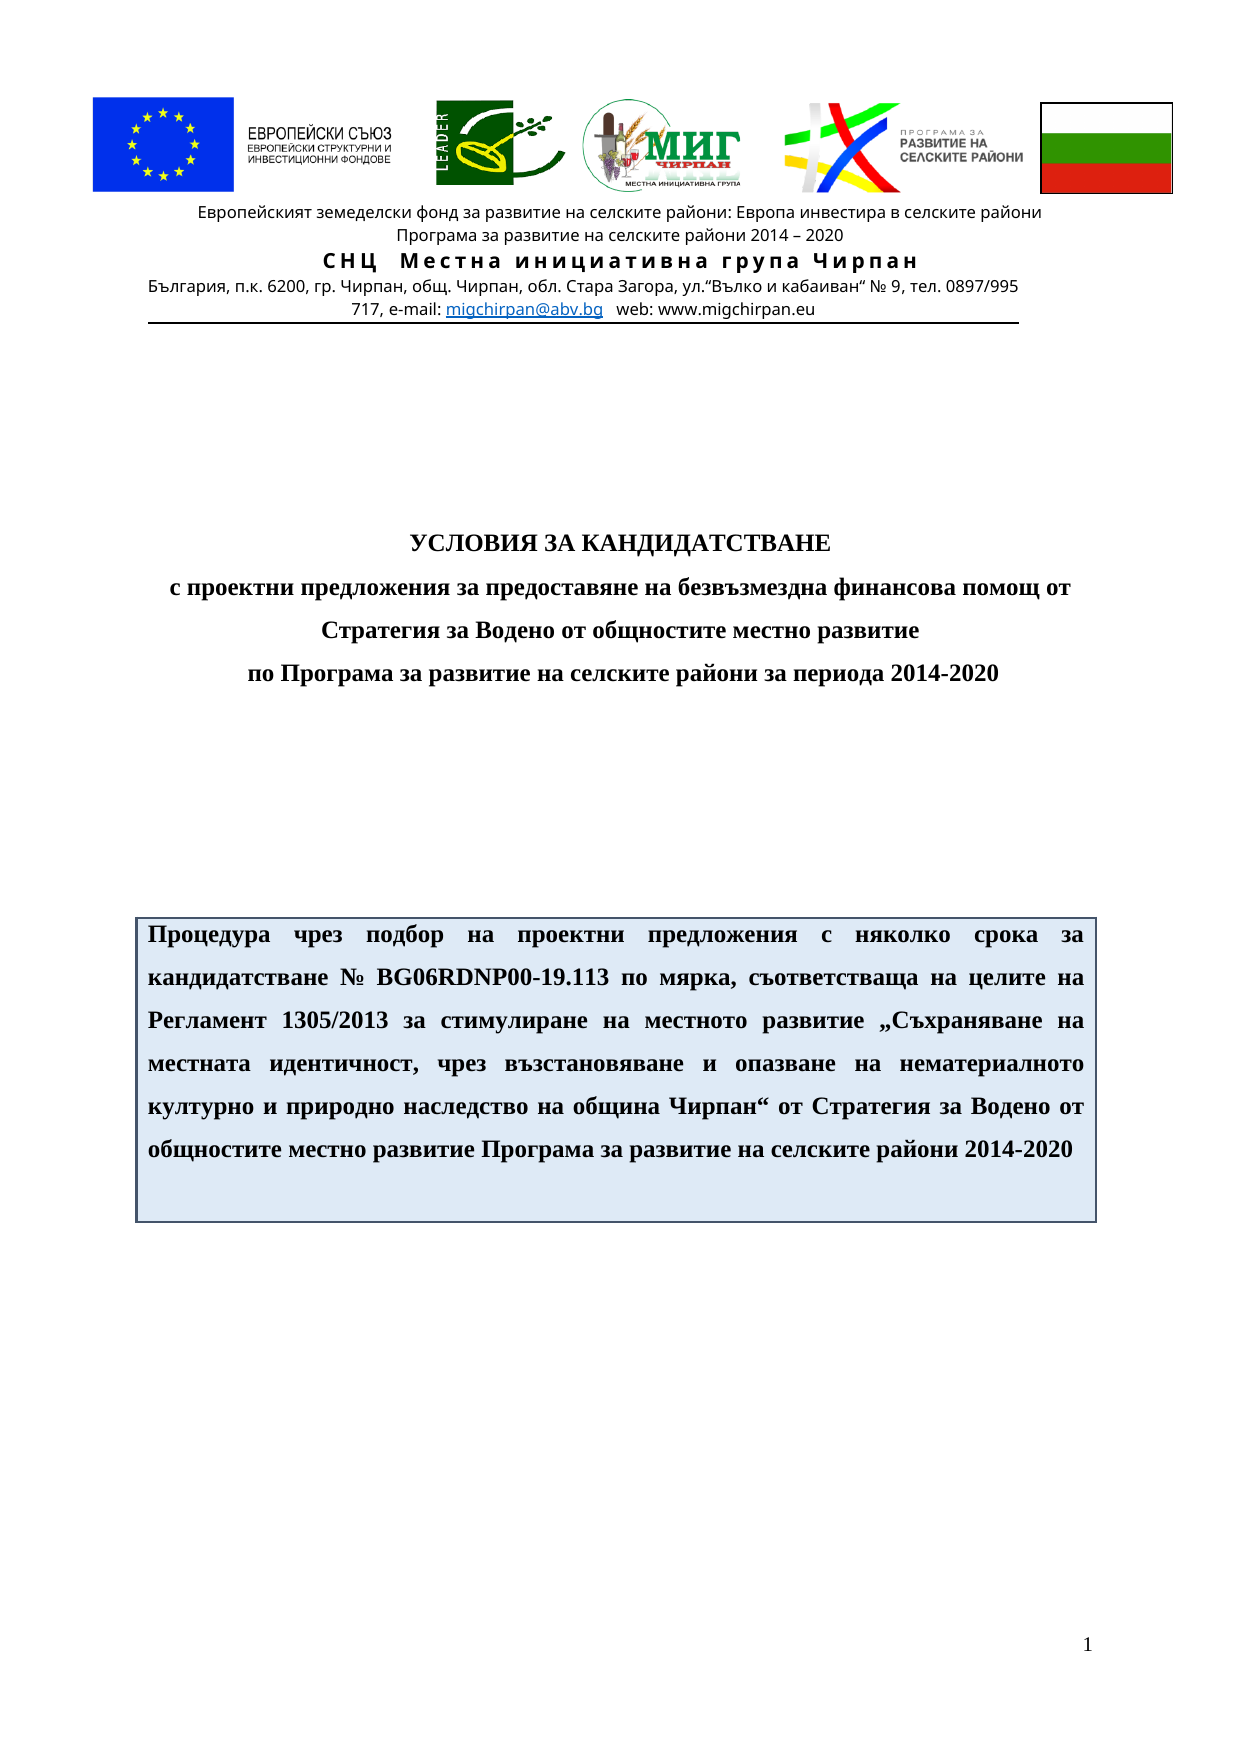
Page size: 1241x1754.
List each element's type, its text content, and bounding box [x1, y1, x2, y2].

picture [582, 99, 741, 192]
text по Програма за развитие на селските райони за периода 2014-2020 [148, 658, 1093, 687]
picture [436, 100, 569, 185]
text УСЛОВИЯ ЗА КАНДИДАТСТВАНЕ [148, 528, 1093, 557]
text с проектни предложения за предоставяне на безвъзмездна финансова помощ от Стратегия за Водено от общностите местно развитие [148, 572, 1093, 643]
picture [770, 95, 1033, 199]
picture [79, 82, 425, 202]
table_header Процедура чрез подбор на проектни предложения с няколко срока за кандидатстване № BG06RDNP00-19.113 по мярка, съответстваща на целите на Регламент 1305/2013 за стимулиране на местното развитие „Съхраняване на местната идентичност, чрез възстановяване и опазване на нематериалното културно и природно наследство на община Чирпан“ от Стратегия за Водено от общностите местно развитие Програма за развитие на селските райони 2014-2020 [138, 919, 1095, 1221]
